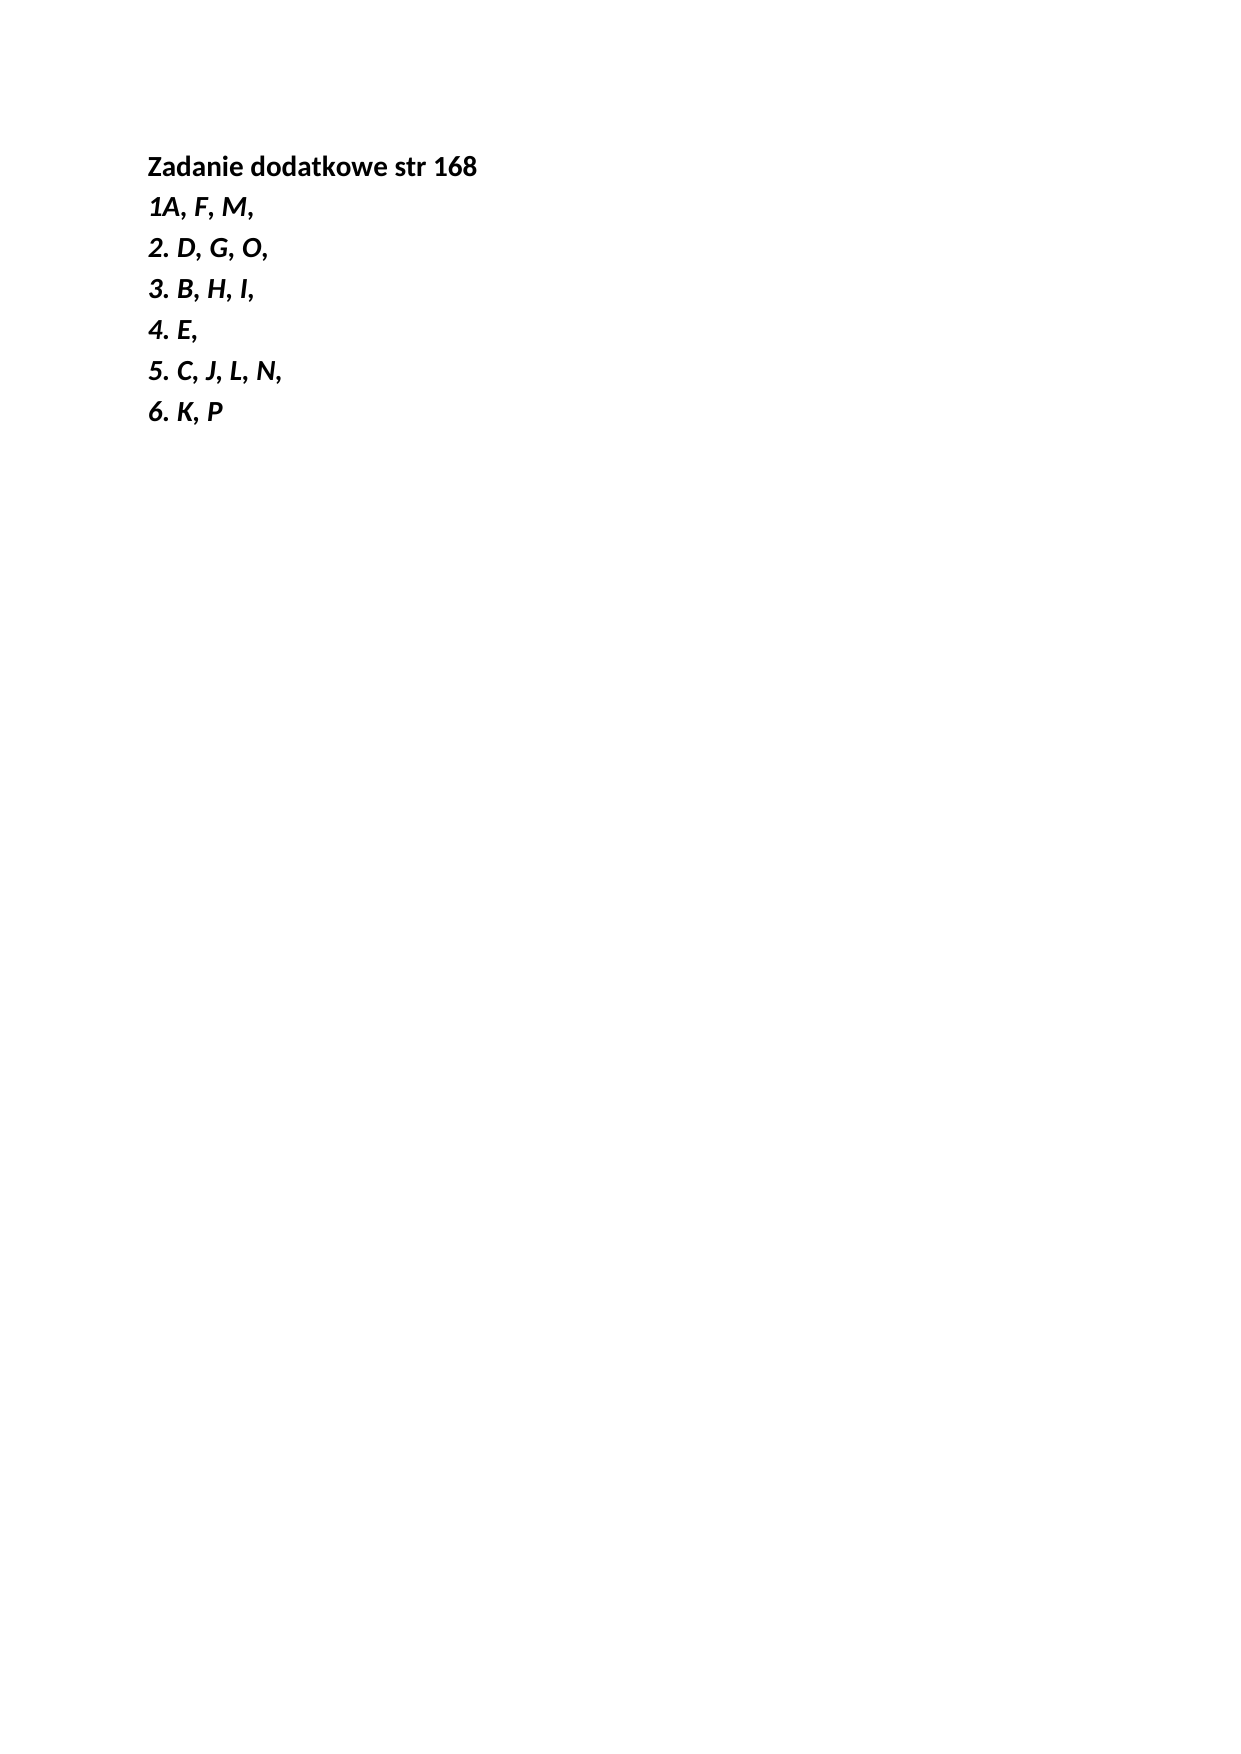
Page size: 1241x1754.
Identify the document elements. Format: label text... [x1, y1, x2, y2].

text 4. E, [148, 311, 1093, 347]
text Zadanie dodatkowe str 168 [148, 148, 1093, 183]
text 2. D, G, O, [148, 229, 1093, 265]
text 1A, F, M, [148, 188, 1093, 224]
text 6. K, P [148, 393, 1093, 429]
text 3. B, H, I, [148, 270, 1093, 306]
text 5. C, J, L, N, [148, 352, 1093, 388]
